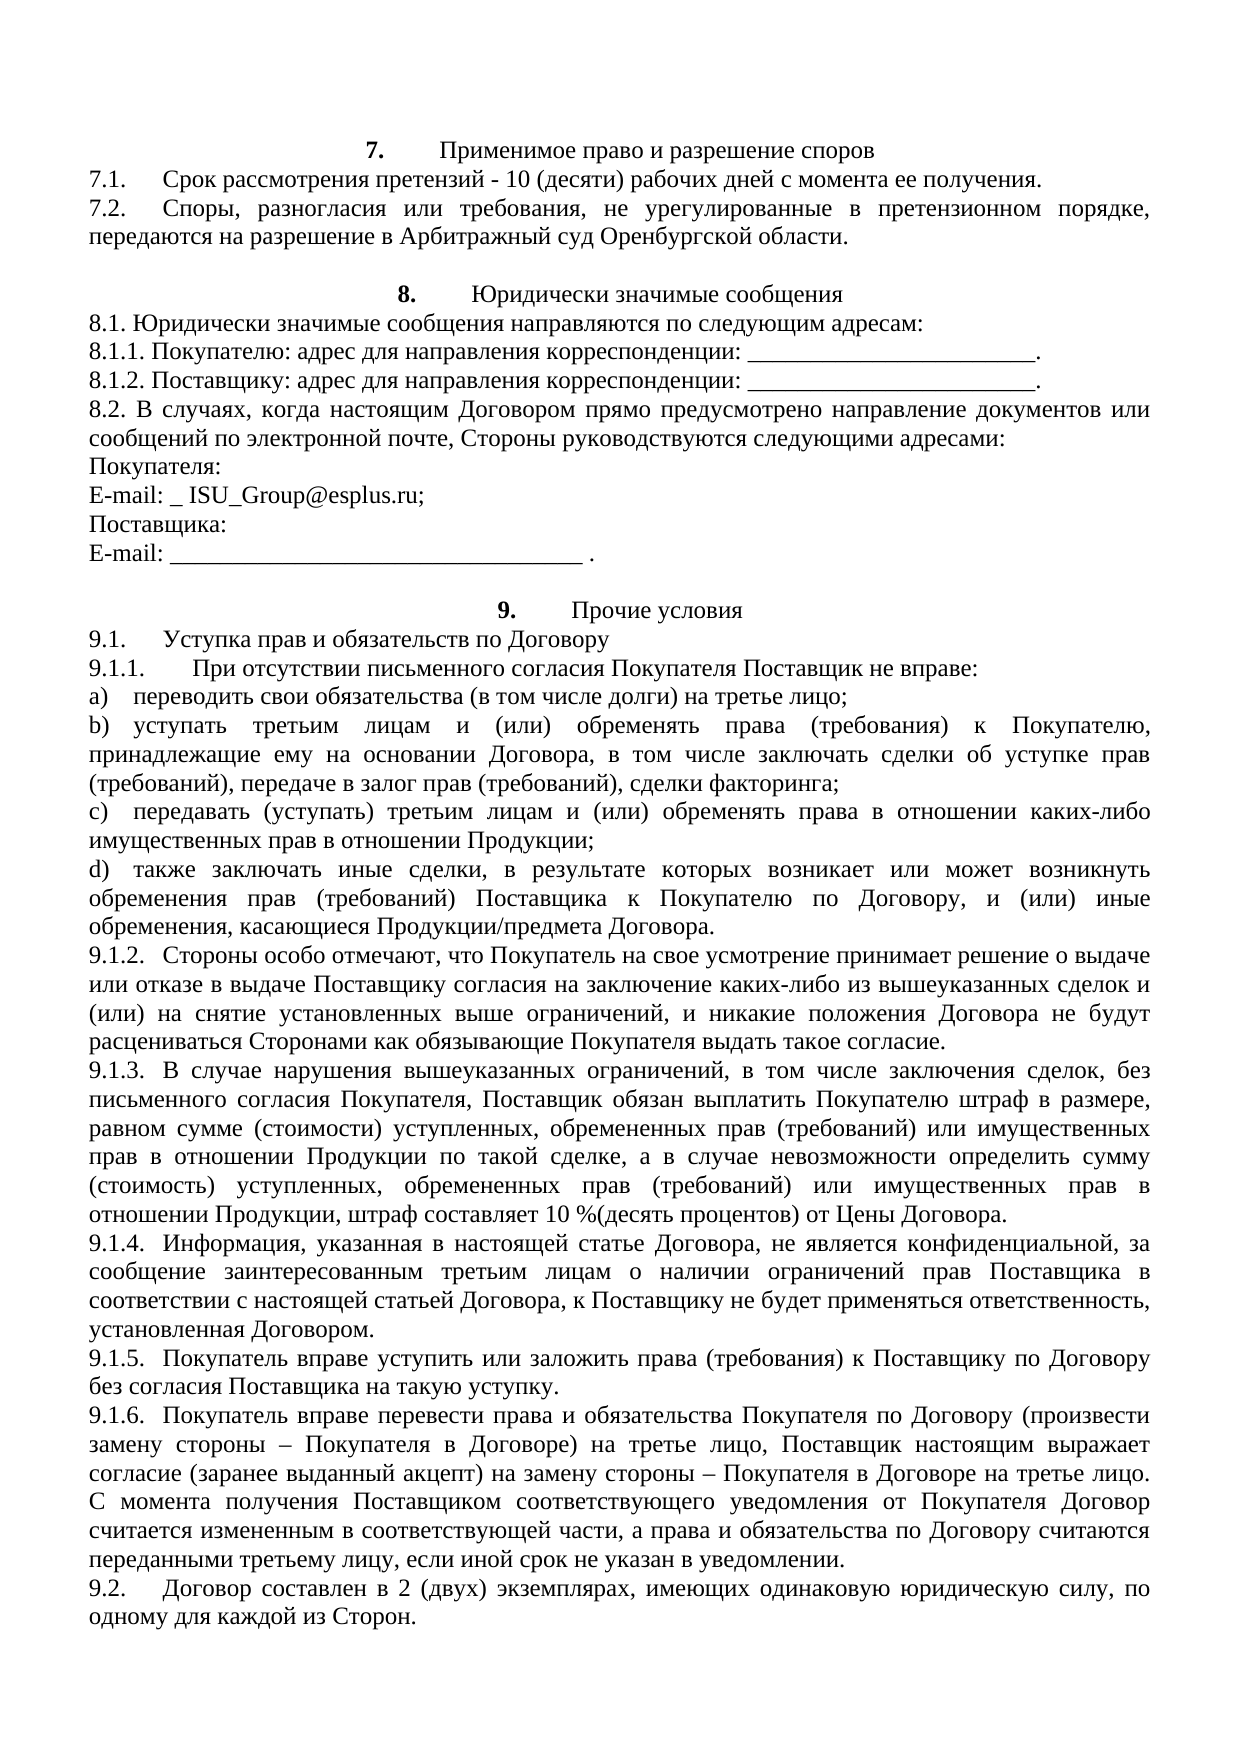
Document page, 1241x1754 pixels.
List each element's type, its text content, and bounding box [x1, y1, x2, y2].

list Информация, указанная в настоящей статье Договора, не является конфиденциальной, за сообщение заинтересованным третьим лицам о наличии ограничений прав Поставщика в соответствии с настоящей статьей Договора, к Поставщику не будет применяться ответственность, установленная Договором. [89, 1228, 1152, 1343]
list Прочие условия [89, 595, 1152, 624]
list Применимое право и разрешение споров [89, 135, 1152, 164]
list Договор составлен в 2 (двух) экземплярах, имеющих одинаковую юридическую силу, по одному для каждой из Сторон. [89, 1573, 1152, 1630]
list 8.1. Юридически значимые сообщения направляются по следующим адресам: [89, 308, 1152, 336]
list Покупателя: [89, 451, 1152, 480]
list 8.1.2. Поставщику: адрес для направления корреспонденции: _______________________. [89, 365, 1152, 394]
list Уступка прав и обязательств по Договору [89, 624, 1152, 653]
list Споры, разногласия или требования, не урегулированные в претензионном порядке, передаются на разрешение в Арбитражный суд Оренбургской области. [89, 193, 1152, 250]
list переводить свои обязательства (в том числе долги) на третье лицо; [89, 681, 1152, 710]
list передавать (уступать) третьим лицам и (или) обременять права в отношении каких-либо имущественных прав в отношении Продукции; [89, 796, 1152, 854]
list Стороны особо отмечают, что Покупатель на свое усмотрение принимает решение о выдаче или отказе в выдаче Поставщику согласия на заключение каких-либо из вышеуказанных сделок и (или) на снятие установленных выше ограничений, и никакие положения Договора не будут расцениваться Сторонами как обязывающие Покупателя выдать такое согласие. [89, 940, 1152, 1055]
list уступать третьим лицам и (или) обременять права (требования) к Покупателю, принадлежащие ему на основании Договора, в том числе заключать сделки об уступке прав (требований), передаче в залог прав (требований), сделки факторинга; [89, 710, 1152, 796]
list Поставщика: [89, 509, 1152, 538]
list Срок рассмотрения претензий - 10 (десяти) рабочих дней с момента ее получения. [89, 164, 1152, 193]
list 8.1.1. Покупателю: адрес для направления корреспонденции: _______________________. [89, 336, 1152, 365]
list E-mail: _ ISU_Group@esplus.ru; [89, 480, 1152, 509]
list Юридически значимые сообщения [89, 279, 1152, 308]
list При отсутствии письменного согласия Покупателя Поставщик не вправе: [89, 653, 1152, 681]
list E-mail: _________________________________ . [89, 538, 1152, 566]
list Покупатель вправе перевести права и обязательства Покупателя по Договору (произвести замену стороны – Покупателя в Договоре) на третье лицо, Поставщик настоящим выражает согласие (заранее выданный акцепт) на замену стороны – Покупателя в Договоре на третье лицо. С момента получения Поставщиком соответствующего уведомления от Покупателя Договор считается измененным в соответствующей части, а права и обязательства по Договору считаются переданными третьему лицу, если иной срок не указан в уведомлении. [89, 1400, 1152, 1573]
list также заключать иные сделки, в результате которых возникает или может возникнуть обременения прав (требований) Поставщика к Покупателю по Договору, и (или) иные обременения, касающиеся Продукции/предмета Договора. [89, 854, 1152, 940]
list В случае нарушения вышеуказанных ограничений, в том числе заключения сделок, без письменного согласия Покупателя, Поставщик обязан выплатить Покупателю штраф в размере, равном сумме (стоимости) уступленных, обремененных прав (требований) или имущественных прав в отношении Продукции по такой сделке, а в случае невозможности определить сумму (стоимость) уступленных, обремененных прав (требований) или имущественных прав в отношении Продукции, штраф составляет 10 %(десять процентов) от Цены Договора. [89, 1055, 1152, 1228]
list 8.2. В случаях, когда настоящим Договором прямо предусмотрено направление документов или сообщений по электронной почте, Стороны руководствуются следующими адресами: [89, 394, 1152, 451]
list Покупатель вправе уступить или заложить права (требования) к Поставщику по Договору без согласия Поставщика на такую уступку. [89, 1343, 1152, 1400]
